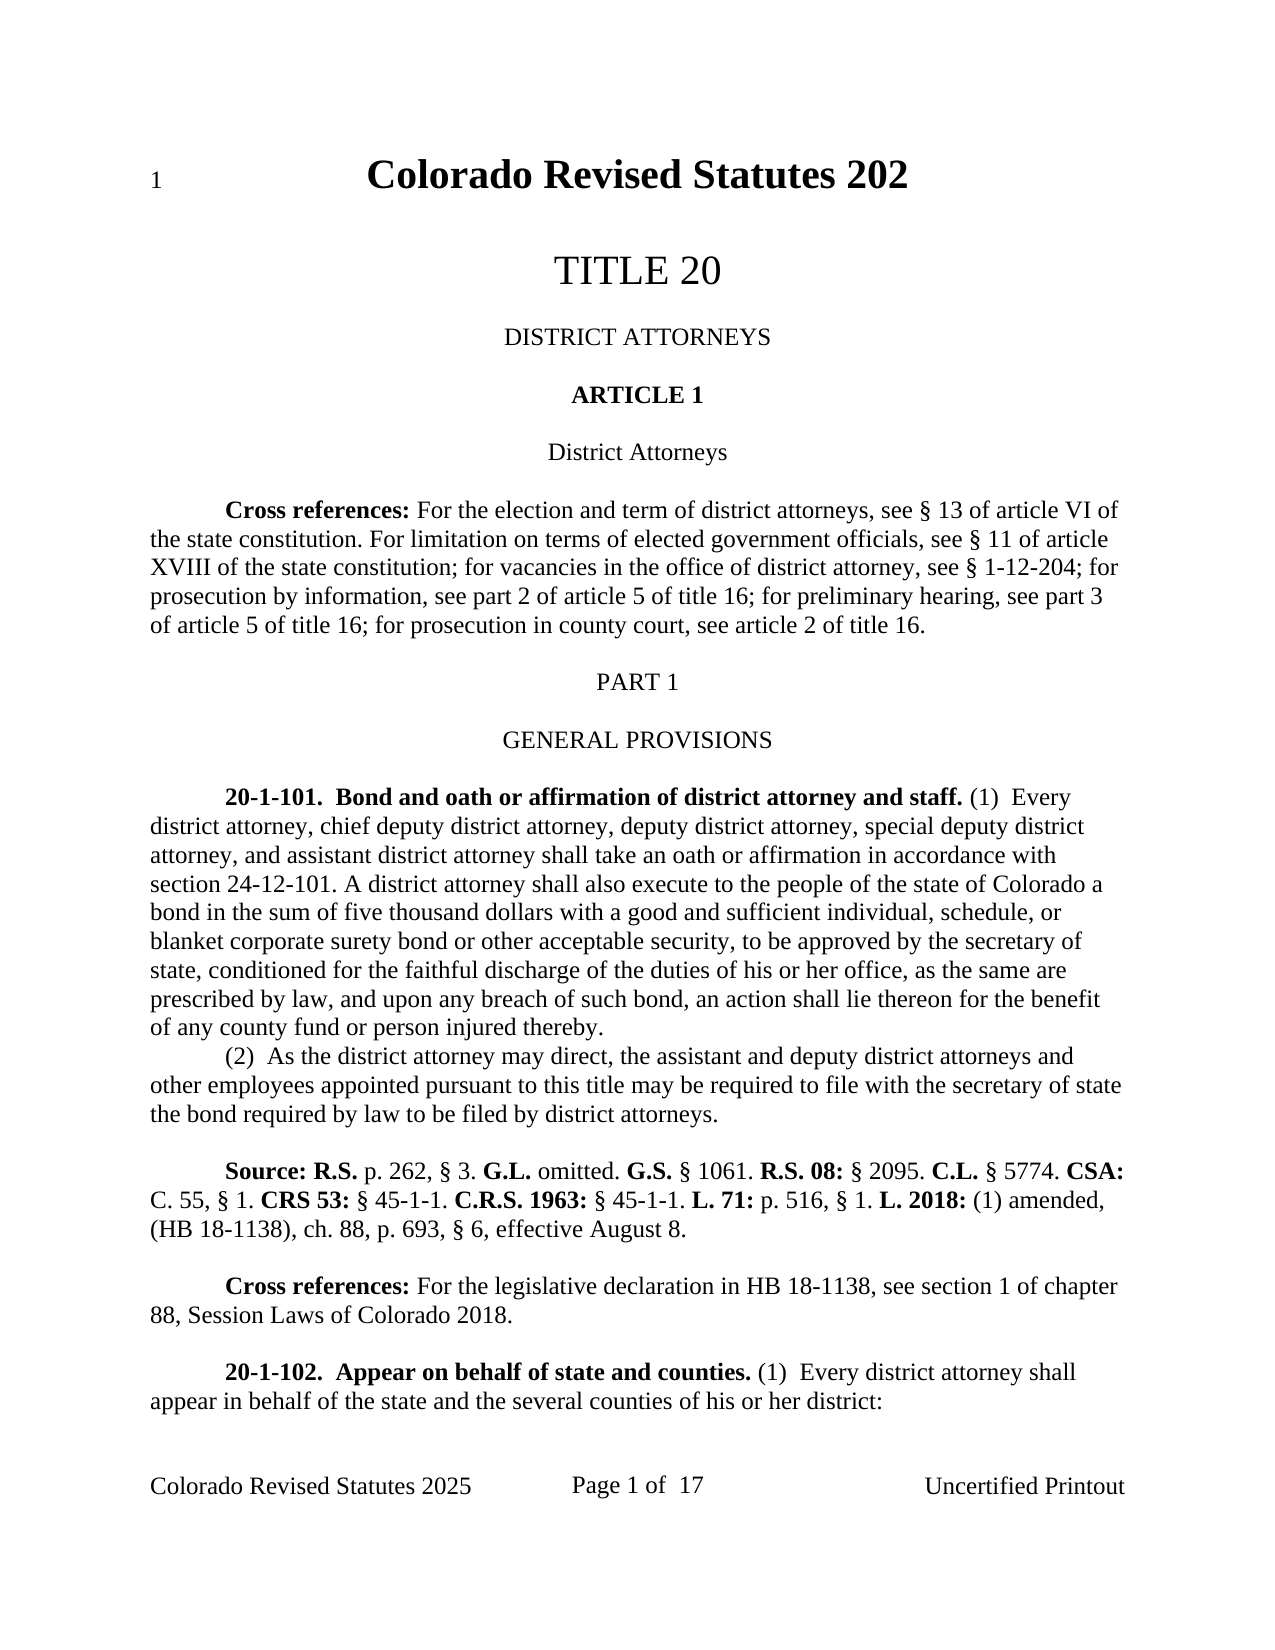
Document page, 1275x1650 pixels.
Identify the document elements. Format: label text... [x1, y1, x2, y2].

text Colorado Revised Statutes 202 [150, 150, 1125, 198]
text Cross references: For the legislative declaration in HB 18-1138, see section 1 of chapter 88, Session Laws of Colorado 2018. [150, 1271, 1125, 1329]
text District Attorneys [150, 437, 1125, 466]
text (2) As the district attorney may direct, the assistant and deputy district attorneys and other employees appointed pursuant to this title may be required to file with the secretary of state the bond required by law to be filed by district attorneys. [150, 1041, 1125, 1127]
text DISTRICT ATTORNEYS [150, 322, 1125, 351]
text ARTICLE 1 [150, 380, 1125, 409]
text 20-1-102. Appear on behalf of state and counties. (1) Every district attorney shall appear in behalf of the state and the several counties of his or her district: [150, 1357, 1125, 1415]
text Cross references: For the election and term of district attorneys, see § 13 of article VI of the state constitution. For limitation on terms of elected government officials, see § 11 of article XVIII of the state constitution; for vacancies in the office of district attorney, see § 1-12-204; for prosecution by information, see part 2 of article 5 of title 16; for preliminary hearing, see part 3 of article 5 of title 16; for prosecution in county court, see article 2 of title 16. [150, 495, 1125, 639]
text TITLE 20 [150, 246, 1125, 294]
text PART 1 [150, 667, 1125, 696]
text Source: R.S. p. 262, § 3. G.L. omitted. G.S. § 1061. R.S. 08: § 2095. C.L. § 5774. CSA: C. 55, § 1. CRS 53: § 45-1-1. C.R.S. 1963: § 45-1-1. L. 71: p. 516, § 1. L. 2018: (1) amended, (HB 18-1138), ch. 88, p. 693, § 6, effective August 8. [150, 1156, 1125, 1242]
text GENERAL PROVISIONS [150, 725, 1125, 754]
text 20-1-101. Bond and oath or affirmation of district attorney and staff. (1) Every district attorney, chief deputy district attorney, deputy district attorney, special deputy district attorney, and assistant district attorney shall take an oath or affirmation in accordance with section 24-12-101. A district attorney shall also execute to the people of the state of Colorado a bond in the sum of five thousand dollars with a good and sufficient individual, schedule, or blanket corporate surety bond or other acceptable security, to be approved by the secretary of state, conditioned for the faithful discharge of the duties of his or her office, as the same are prescribed by law, and upon any breach of such bond, an action shall lie thereon for the benefit of any county fund or person injured thereby. [150, 782, 1125, 1041]
